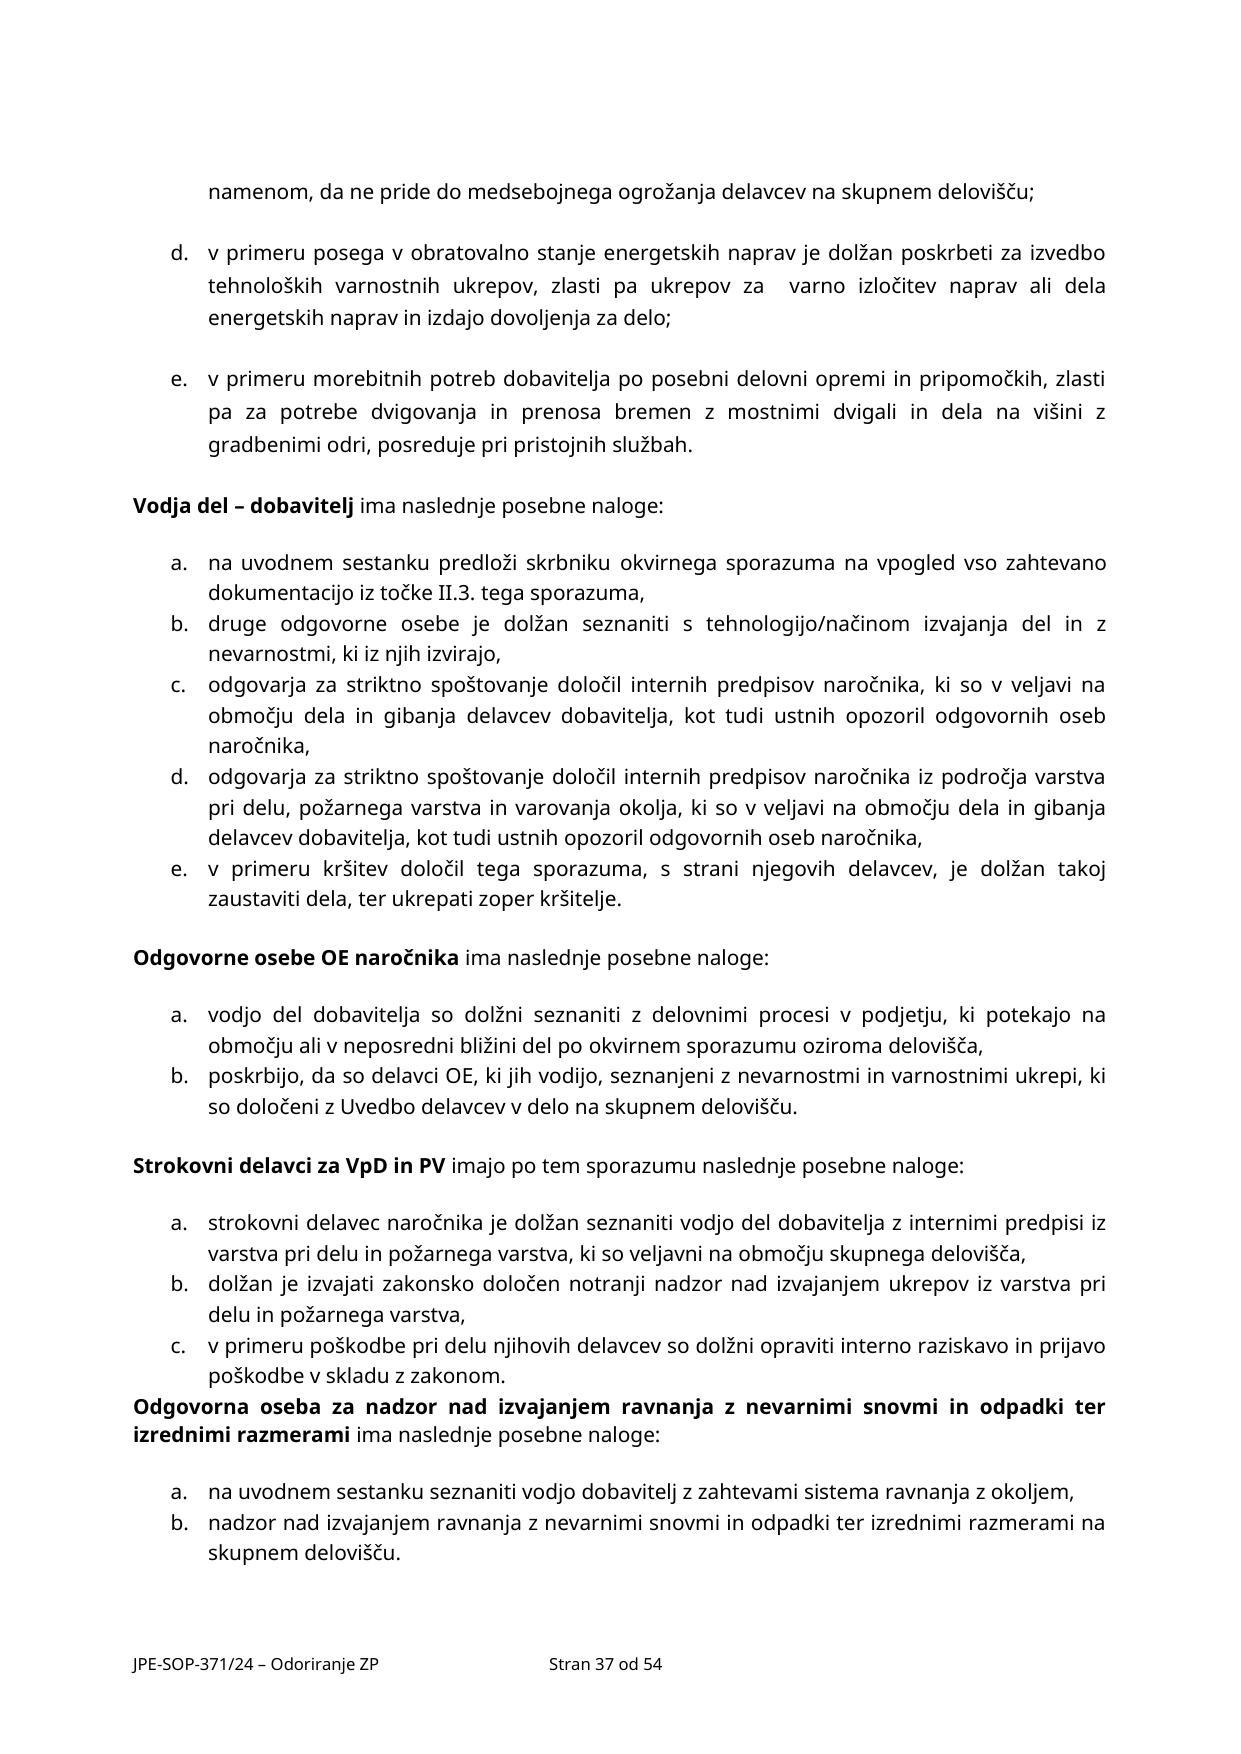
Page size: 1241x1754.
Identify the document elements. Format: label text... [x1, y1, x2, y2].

list druge odgovorne osebe je dolžan seznaniti s tehnologijo/načinom izvajanja del in z nevarnostmi, ki iz njih izvirajo, [170, 609, 1107, 668]
list nadzor nad izvajanjem ravnanja z nevarnimi snovmi in odpadki ter izrednimi razmerami na skupnem delovišču. [170, 1508, 1107, 1567]
list odgovarja za striktno spoštovanje določil internih predpisov naročnika, ki so v veljavi na območju dela in gibanja delavcev dobavitelja, kot tudi ustnih opozoril odgovornih oseb naročnika, [170, 670, 1107, 760]
text Odgovorna oseba za nadzor nad izvajanjem ravnanja z nevarnimi snovmi in odpadki ter izrednimi razmerami ima naslednje posebne naloge: [133, 1392, 1107, 1449]
list v primeru posega v obratovalno stanje energetskih naprav je dolžan poskrbeti za izvedbo tehnoloških varnostnih ukrepov, zlasti pa ukrepov za varno izločitev naprav ali dela energetskih naprav in izdajo dovoljenja za delo; [170, 238, 1107, 332]
text Odgovorne osebe OE naročnika ima naslednje posebne naloge: [133, 943, 1107, 972]
list poskrbijo, da so delavci OE, ki jih vodijo, seznanjeni z nevarnostmi in varnostnimi ukrepi, ki so določeni z Uvedbo delavcev v delo na skupnem delovišču. [170, 1062, 1107, 1121]
list odgovarja za striktno spoštovanje določil internih predpisov naročnika iz področja varstva pri delu, požarnega varstva in varovanja okolja, ki so v veljavi na območju dela in gibanja delavcev dobavitelja, kot tudi ustnih opozoril odgovornih oseb naročnika, [170, 762, 1107, 852]
list na uvodnem sestanku predloži skrbniku okvirnega sporazuma na vpogled vso zahtevano dokumentacijo iz točke II.3. tega sporazuma, [170, 548, 1107, 607]
text Vodja del – dobavitelj ima naslednje posebne naloge: [133, 491, 1107, 519]
list v primeru poškodbe pri delu njihovih delavcev so dolžni opraviti interno raziskavo in prijavo poškodbe v skladu z zakonom. [170, 1331, 1107, 1390]
list v primeru kršitev določil tega sporazuma, s strani njegovih delavcev, je dolžan takoj zaustaviti dela, ter ukrepati zoper kršitelje. [170, 854, 1107, 913]
list na uvodnem sestanku seznaniti vodjo dobavitelj z zahtevami sistema ravnanja z okoljem, [170, 1477, 1107, 1506]
list vodjo del dobavitelja so dolžni seznaniti z delovnimi procesi v podjetju, ki potekajo na območju ali v neposredni bližini del po okvirnem sporazumu oziroma delovišča, [170, 1000, 1107, 1059]
list dolžan je izvajati zakonsko določen notranji nadzor nad izvajanjem ukrepov iz varstva pri delu in požarnega varstva, [170, 1269, 1107, 1328]
list v primeru morebitnih potreb dobavitelja po posebni delovni opremi in pripomočkih, zlasti pa za potrebe dvigovanja in prenosa bremen z mostnimi dvigali in dela na višini z gradbenimi odri, posreduje pri pristojnih službah. [170, 364, 1107, 458]
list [170, 177, 1107, 206]
list strokovni delavec naročnika je dolžan seznaniti vodjo del dobavitelja z internimi predpisi iz varstva pri delu in požarnega varstva, ki so veljavni na območju skupnega delovišča, [170, 1208, 1107, 1267]
text Strokovni delavci za VpD in PV imajo po tem sporazumu naslednje posebne naloge: [133, 1151, 1107, 1180]
